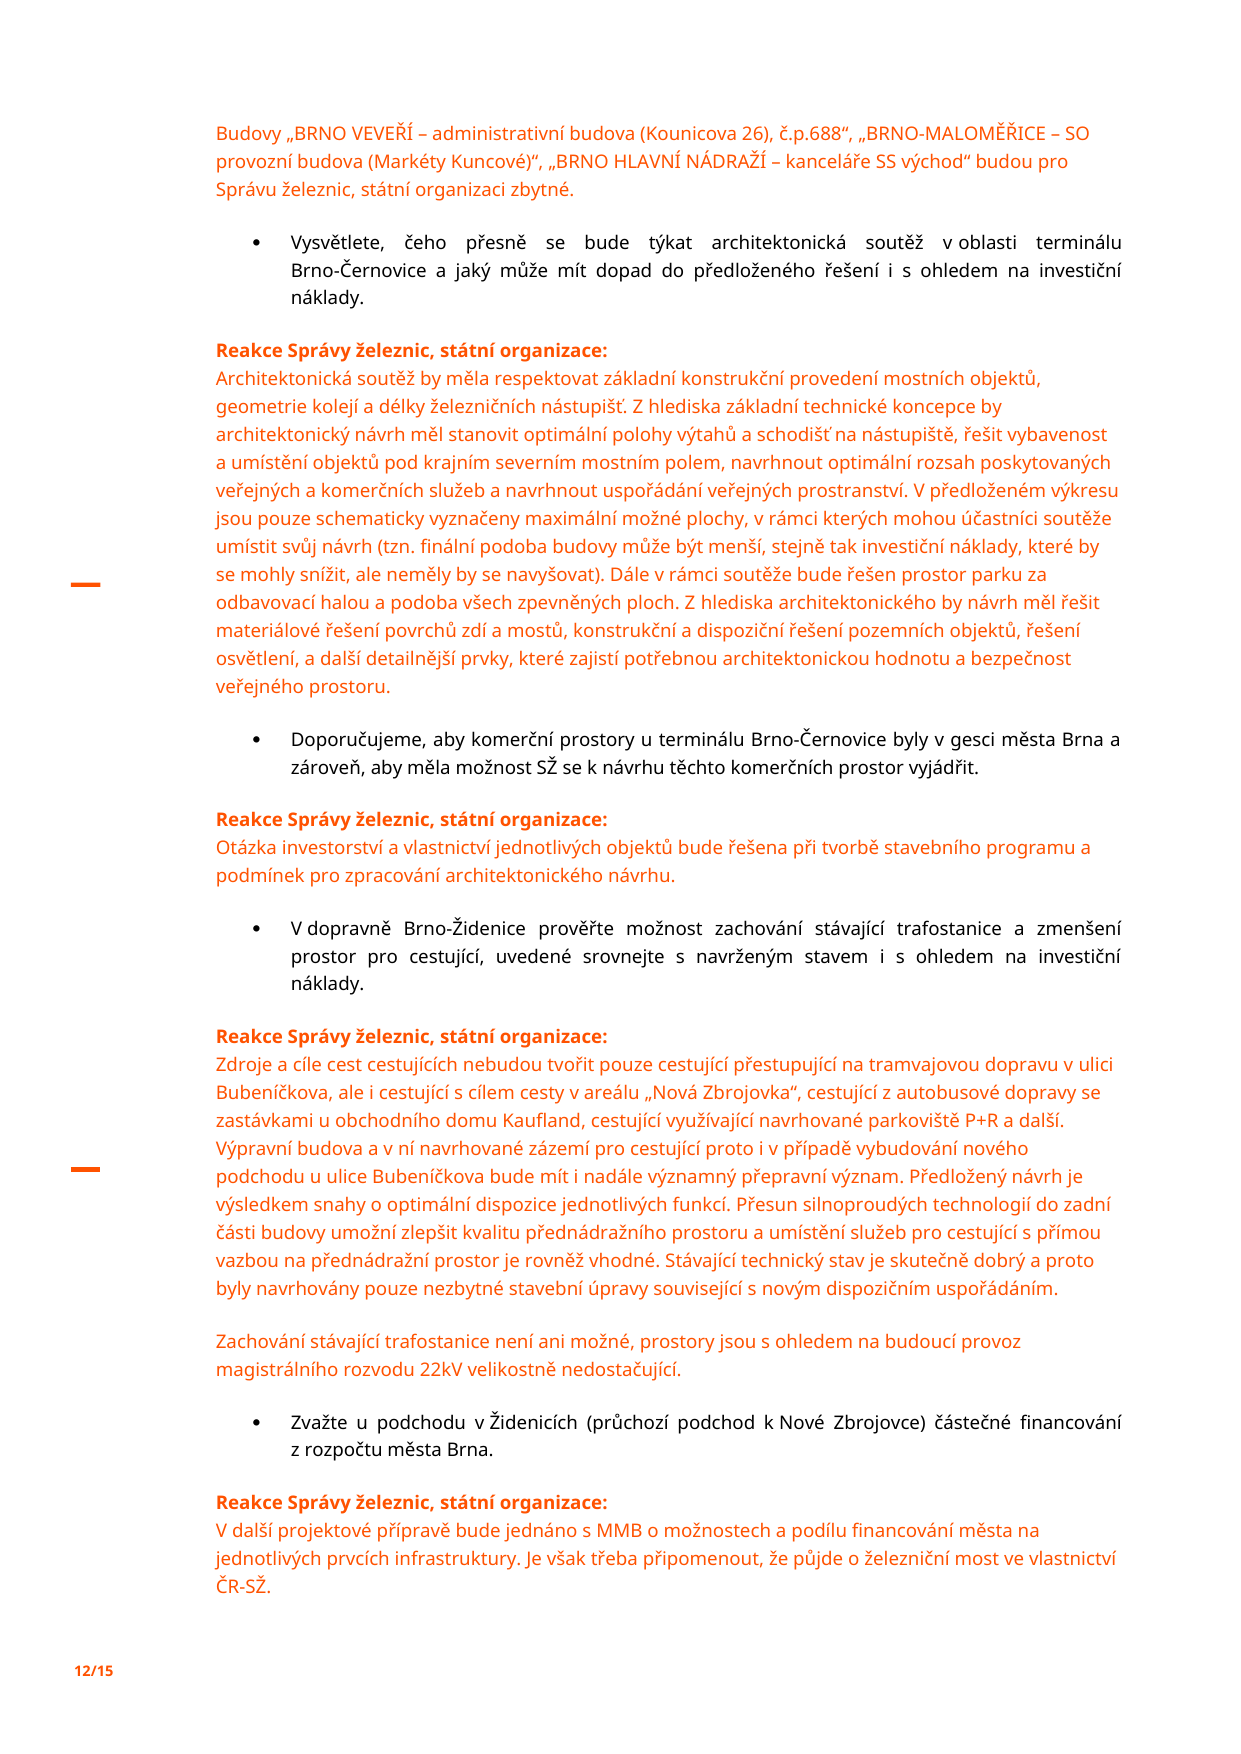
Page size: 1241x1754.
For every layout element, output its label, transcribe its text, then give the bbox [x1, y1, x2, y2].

list Vysvětlete, čeho přesně se bude týkat architektonická soutěž v oblasti terminálu Brno-Černovice a jaký může mít dopad do předloženého řešení i s ohledem na investiční náklady. [253, 230, 1122, 310]
text Zdroje a cíle cest cestujících nebudou tvořit pouze cestující přestupující na tramvajovou dopravu v ulici Bubeníčkova, ale i cestující s cílem cesty v areálu „Nová Zbrojovka“, cestující z autobusové dopravy se zastávkami u obchodního domu Kaufland, cestující využívající navrhované parkoviště P+R a další. Výpravní budova a v ní navrhované zázemí pro cestující proto i v případě vybudování nového podchodu u ulice Bubeníčkova bude mít i nadále významný přepravní význam. Předložený návrh je výsledkem snahy o optimální dispozice jednotlivých funkcí. Přesun silnoproudých technologií do zadní části budovy umožní zlepšit kvalitu přednádražního prostoru a umístění služeb pro cestující s přímou vazbou na přednádražní prostor je rovněž vhodné. Stávající technický stav je skutečně dobrý a proto byly navrhovány pouze nezbytné stavební úpravy související s novým dispozičním uspořádáním. [216, 1051, 1122, 1301]
text Budovy „BRNO VEVEŘÍ – administrativní budova (Kounicova 26), č.p.688“, „BRNO-MALOMĚŘICE – SO provozní budova (Markéty Kuncové)“, „BRNO HLAVNÍ NÁDRAŽÍ – kanceláře SS východ“ budou pro Správu železnic, státní organizaci zbytné. [216, 121, 1122, 202]
text V další projektové přípravě bude jednáno s MMB o možnostech a podílu financování města na jednotlivých prvcích infrastruktury. Je však třeba připomenout, že půjde o železniční most ve vlastnictví ČR-SŽ. [216, 1517, 1122, 1599]
text Otázka investorství a vlastnictví jednotlivých objektů bude řešena při tvorbě stavebního programu a podmínek pro zpracování architektonického návrhu. [216, 834, 1122, 888]
subtitle Reakce Správy železnic, státní organizace: [216, 1489, 1122, 1515]
list Doporučujeme, aby komerční prostory u terminálu Brno-Černovice byly v gesci města Brna a zároveň, aby měla možnost SŽ se k návrhu těchto komerčních prostor vyjádřit. [253, 726, 1122, 779]
text Zachování stávající trafostanice není ani možné, prostory jsou s ohledem na budoucí provoz magistrálního rozvodu 22kV velikostně nedostačující. [216, 1328, 1122, 1382]
list V dopravně Brno-Židenice prověřte možnost zachování stávající trafostanice a zmenšení prostor pro cestující, uvedené srovnejte s navrženým stavem i s ohledem na investiční náklady. [253, 916, 1122, 996]
text Architektonická soutěž by měla respektovat základní konstrukční provedení mostních objektů, geometrie kolejí a délky železničních nástupišť. Z hlediska základní technické koncepce by architektonický návrh měl stanovit optimální polohy výtahů a schodišť na nástupiště, řešit vybavenost a umístění objektů pod krajním severním mostním polem, navrhnout optimální rozsah poskytovaných veřejných a komerčních služeb a navrhnout uspořádání veřejných prostranství. V předloženém výkresu jsou pouze schematicky vyznačeny maximální možné plochy, v rámci kterých mohou účastníci soutěže umístit svůj návrh (tzn. finální podoba budovy může být menší, stejně tak investiční náklady, které by se mohly snížit, ale neměly by se navyšovat). Dále v rámci soutěže bude řešen prostor parku za odbavovací halou a podoba všech zpevněných ploch. Z hlediska architektonického by návrh měl řešit materiálové řešení povrchů zdí a mostů, konstrukční a dispoziční řešení pozemních objektů, řešení osvětlení, a další detailnější prvky, které zajistí potřebnou architektonickou hodnotu a bezpečnost veřejného prostoru. [216, 365, 1122, 699]
list Zvažte u podchodu v Židenicích (průchozí podchod k Nové Zbrojovce) částečné financování z rozpočtu města Brna. [253, 1409, 1122, 1462]
subtitle Reakce Správy železnic, státní organizace: [216, 337, 1122, 363]
subtitle Reakce Správy železnic, státní organizace: [216, 1023, 1122, 1048]
subtitle Reakce Správy železnic, státní organizace: [216, 806, 1122, 832]
